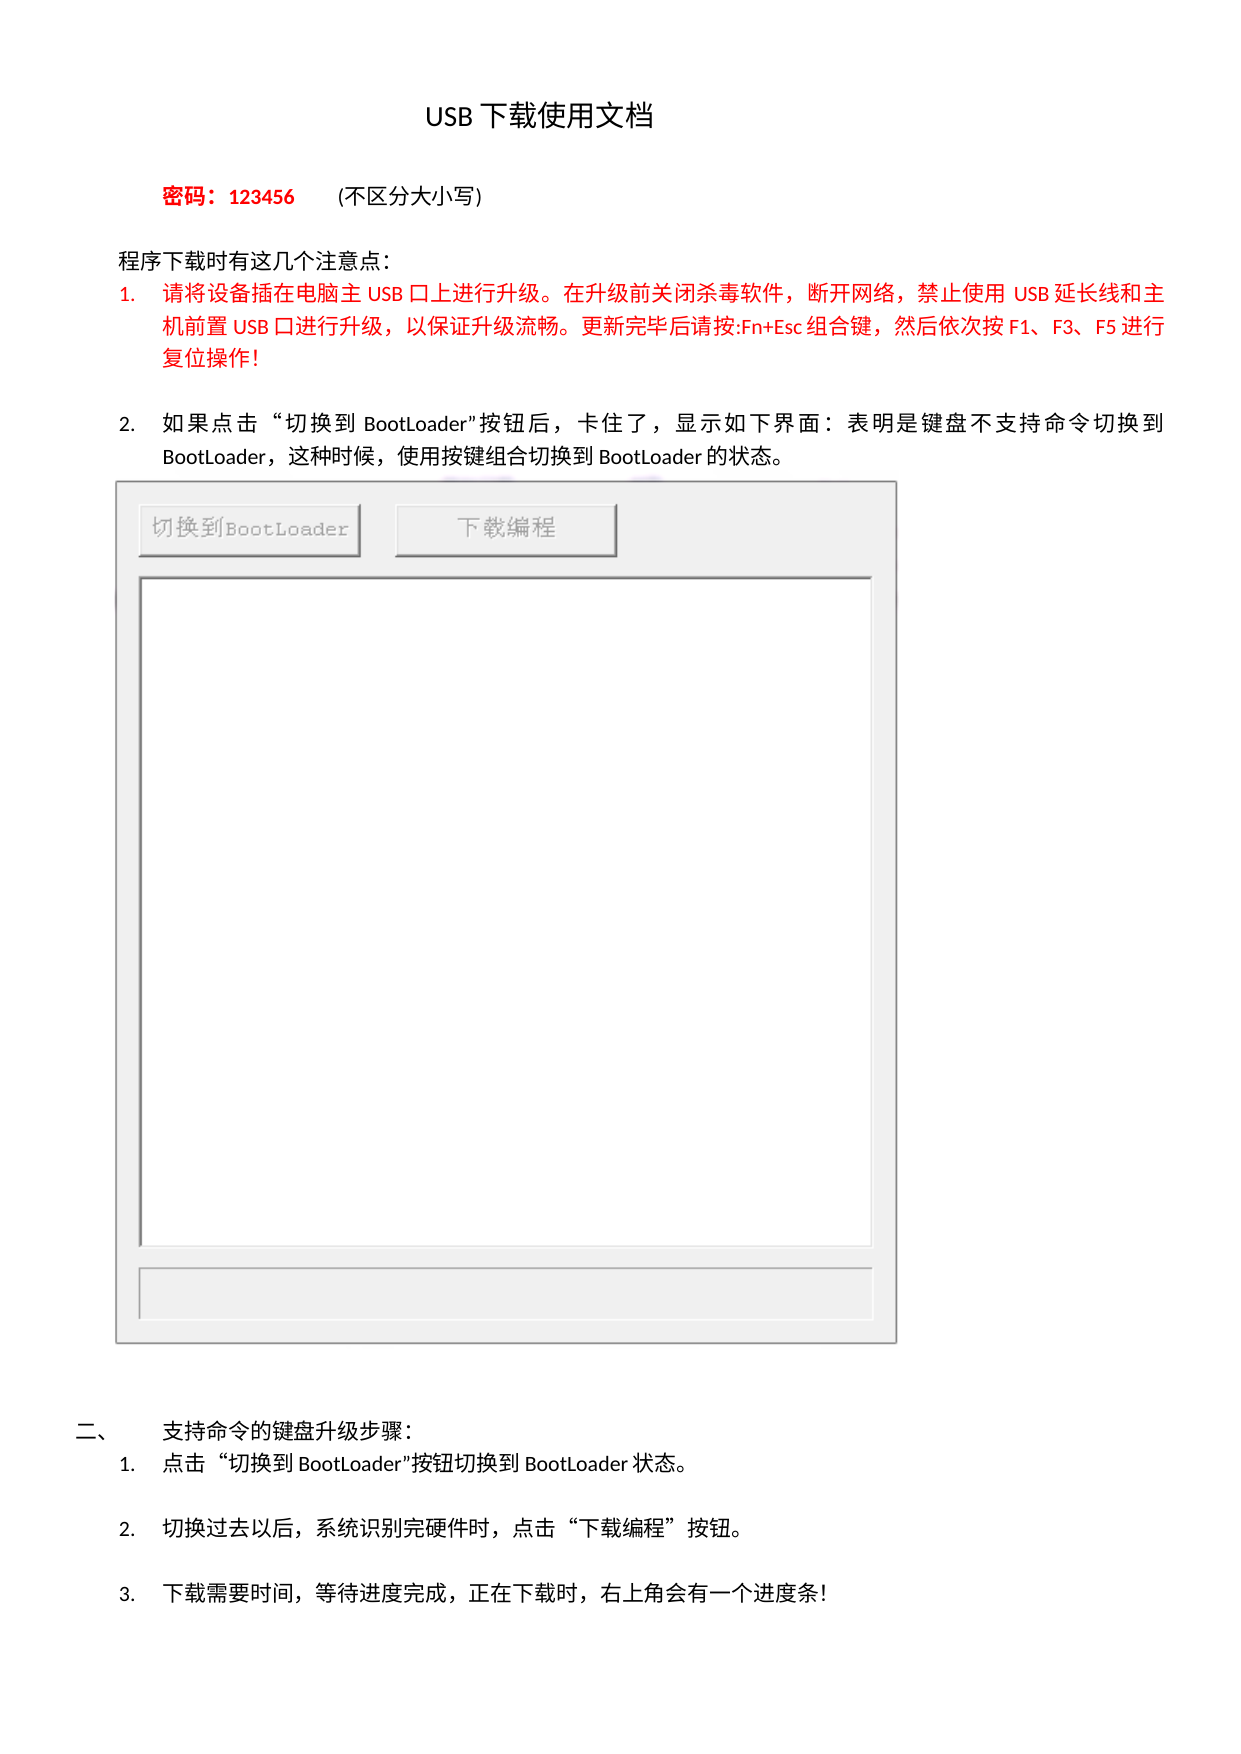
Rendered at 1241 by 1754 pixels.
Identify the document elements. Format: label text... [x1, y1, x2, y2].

picture [114, 470, 899, 1349]
list 下载需要时间，等待进度完成，正在下载时，右上角会有一个进度条！ [119, 1576, 1165, 1608]
text 程序下载时有这几个注意点： [75, 243, 1165, 276]
list 点击“切换到BootLoader”按钮切换到BootLoader状态。 [119, 1446, 1165, 1478]
list 请将设备插在电脑主USB口上进行升级。在升级前关闭杀毒软件，断开网络，禁止使用USB延长线和主机前置USB口进行升级，以保证升级流畅。更新完毕后请按:Fn+Esc组合键，然后依次按F1、F3、F5进行复位操作！ [119, 276, 1165, 373]
list 切换过去以后，系统识别完硬件时，点击“下载编程”按钮。 [119, 1511, 1165, 1543]
text 密码：123456 (不区分大小写) [119, 178, 1165, 211]
list 如果点击“切换到BootLoader”按钮后，卡住了，显示如下界面：表明是键盘不支持命令切换到BootLoader，这种时候，使用按键组合切换到BootLoader的状态。 [119, 406, 1165, 471]
text USB下载使用文档 [381, 81, 1165, 146]
list 支持命令的键盘升级步骤： [75, 1413, 1165, 1446]
